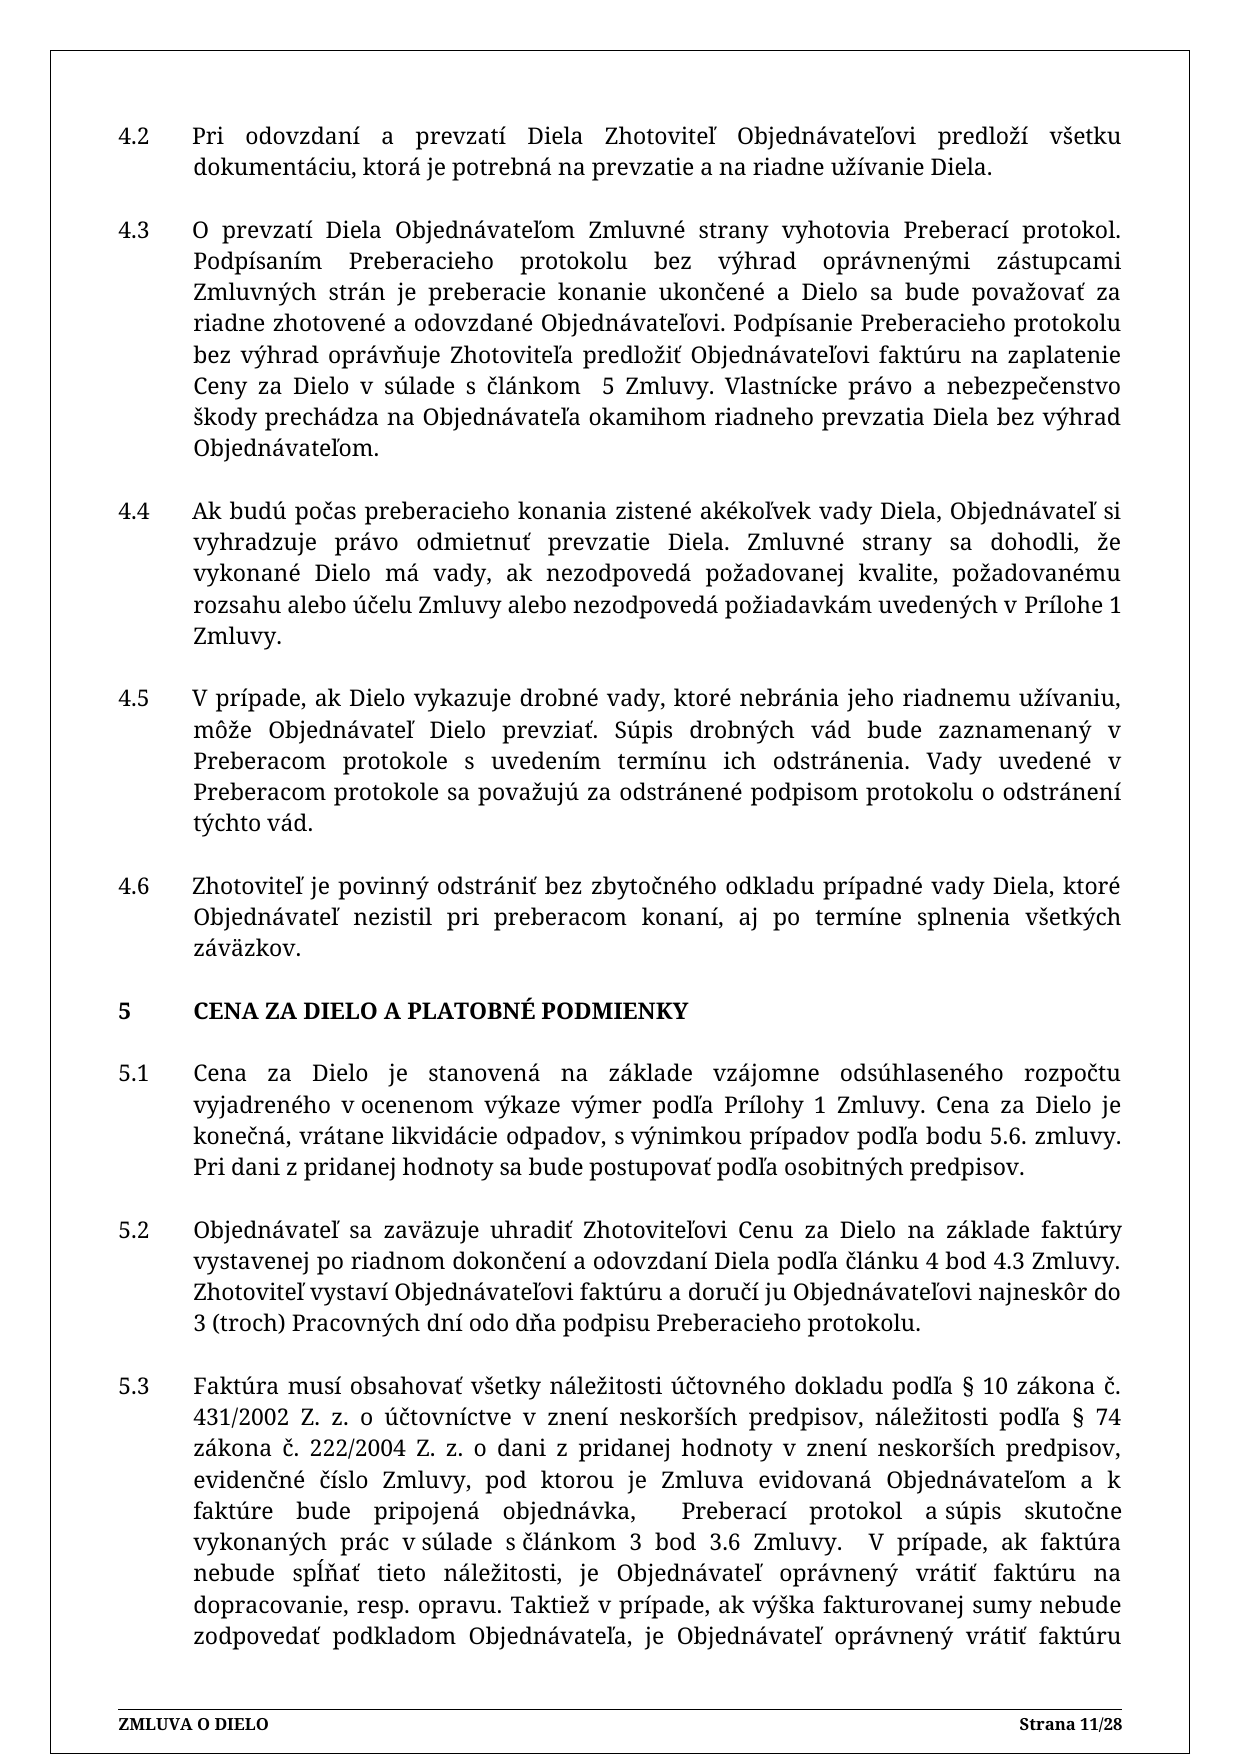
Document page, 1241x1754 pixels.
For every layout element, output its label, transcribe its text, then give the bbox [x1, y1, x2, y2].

list Ak budú počas preberacieho konania zistené akékoľvek vady Diela, Objednávateľ si vyhradzuje právo odmietnuť prevzatie Diela. Zmluvné strany sa dohodli, že vykonané Dielo má vady, ak nezodpovedá požadovanej kvalite, požadovanému rozsahu alebo účelu Zmluvy alebo nezodpovedá požiadavkám uvedených v Prílohe 1 Zmluvy. [118, 495, 1122, 651]
list Pri odovzdaní a prevzatí Diela Zhotoviteľ Objednávateľovi predloží všetku dokumentáciu, ktorá je potrebná na prevzatie a na riadne užívanie Diela. [118, 120, 1122, 182]
list Objednávateľ sa zaväzuje uhradiť Zhotoviteľovi Cenu za Dielo na základe faktúry vystavenej po riadnom dokončení a odovzdaní Diela podľa článku 4 bod 4.3 Zmluvy. Zhotoviteľ vystaví Objednávateľovi faktúru a doručí ju Objednávateľovi najneskôr do 3 (troch) Pracovných dní odo dňa podpisu Preberacieho protokolu. [118, 1214, 1122, 1339]
list CENA ZA DIELO A PLATOBNÉ PODMIENKY [103, 995, 1122, 1026]
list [118, 1370, 1122, 1651]
list O prevzatí Diela Objednávateľom Zmluvné strany vyhotovia Preberací protokol. Podpísaním Preberacieho protokolu bez výhrad oprávnenými zástupcami Zmluvných strán je preberacie konanie ukončené a Dielo sa bude považovať za riadne zhotovené a odovzdané Objednávateľovi. Podpísanie Preberacieho protokolu bez výhrad oprávňuje Zhotoviteľa predložiť Objednávateľovi faktúru na zaplatenie Ceny za Dielo v súlade s článkom 5 Zmluvy. Vlastnícke právo a nebezpečenstvo škody prechádza na Objednávateľa okamihom riadneho prevzatia Diela bez výhrad Objednávateľom. [118, 214, 1122, 464]
list Cena za Dielo je stanovená na základe vzájomne odsúhlaseného rozpočtu vyjadreného v ocenenom výkaze výmer podľa Prílohy 1 Zmluvy. Cena za Dielo je konečná, vrátane likvidácie odpadov, s výnimkou prípadov podľa bodu 5.6. zmluvy. Pri dani z pridanej hodnoty sa bude postupovať podľa osobitných predpisov. [118, 1057, 1122, 1182]
list Zhotoviteľ je povinný odstrániť bez zbytočného odkladu prípadné vady Diela, ktoré Objednávateľ nezistil pri preberacom konaní, aj po termíne splnenia všetkých záväzkov. [118, 870, 1122, 964]
list V prípade, ak Dielo vykazuje drobné vady, ktoré nebránia jeho riadnemu užívaniu, môže Objednávateľ Dielo prevziať. Súpis drobných vád bude zaznamenaný v Preberacom protokole s uvedením termínu ich odstránenia. Vady uvedené v Preberacom protokole sa považujú za odstránené podpisom protokolu o odstránení týchto vád. [118, 682, 1122, 839]
